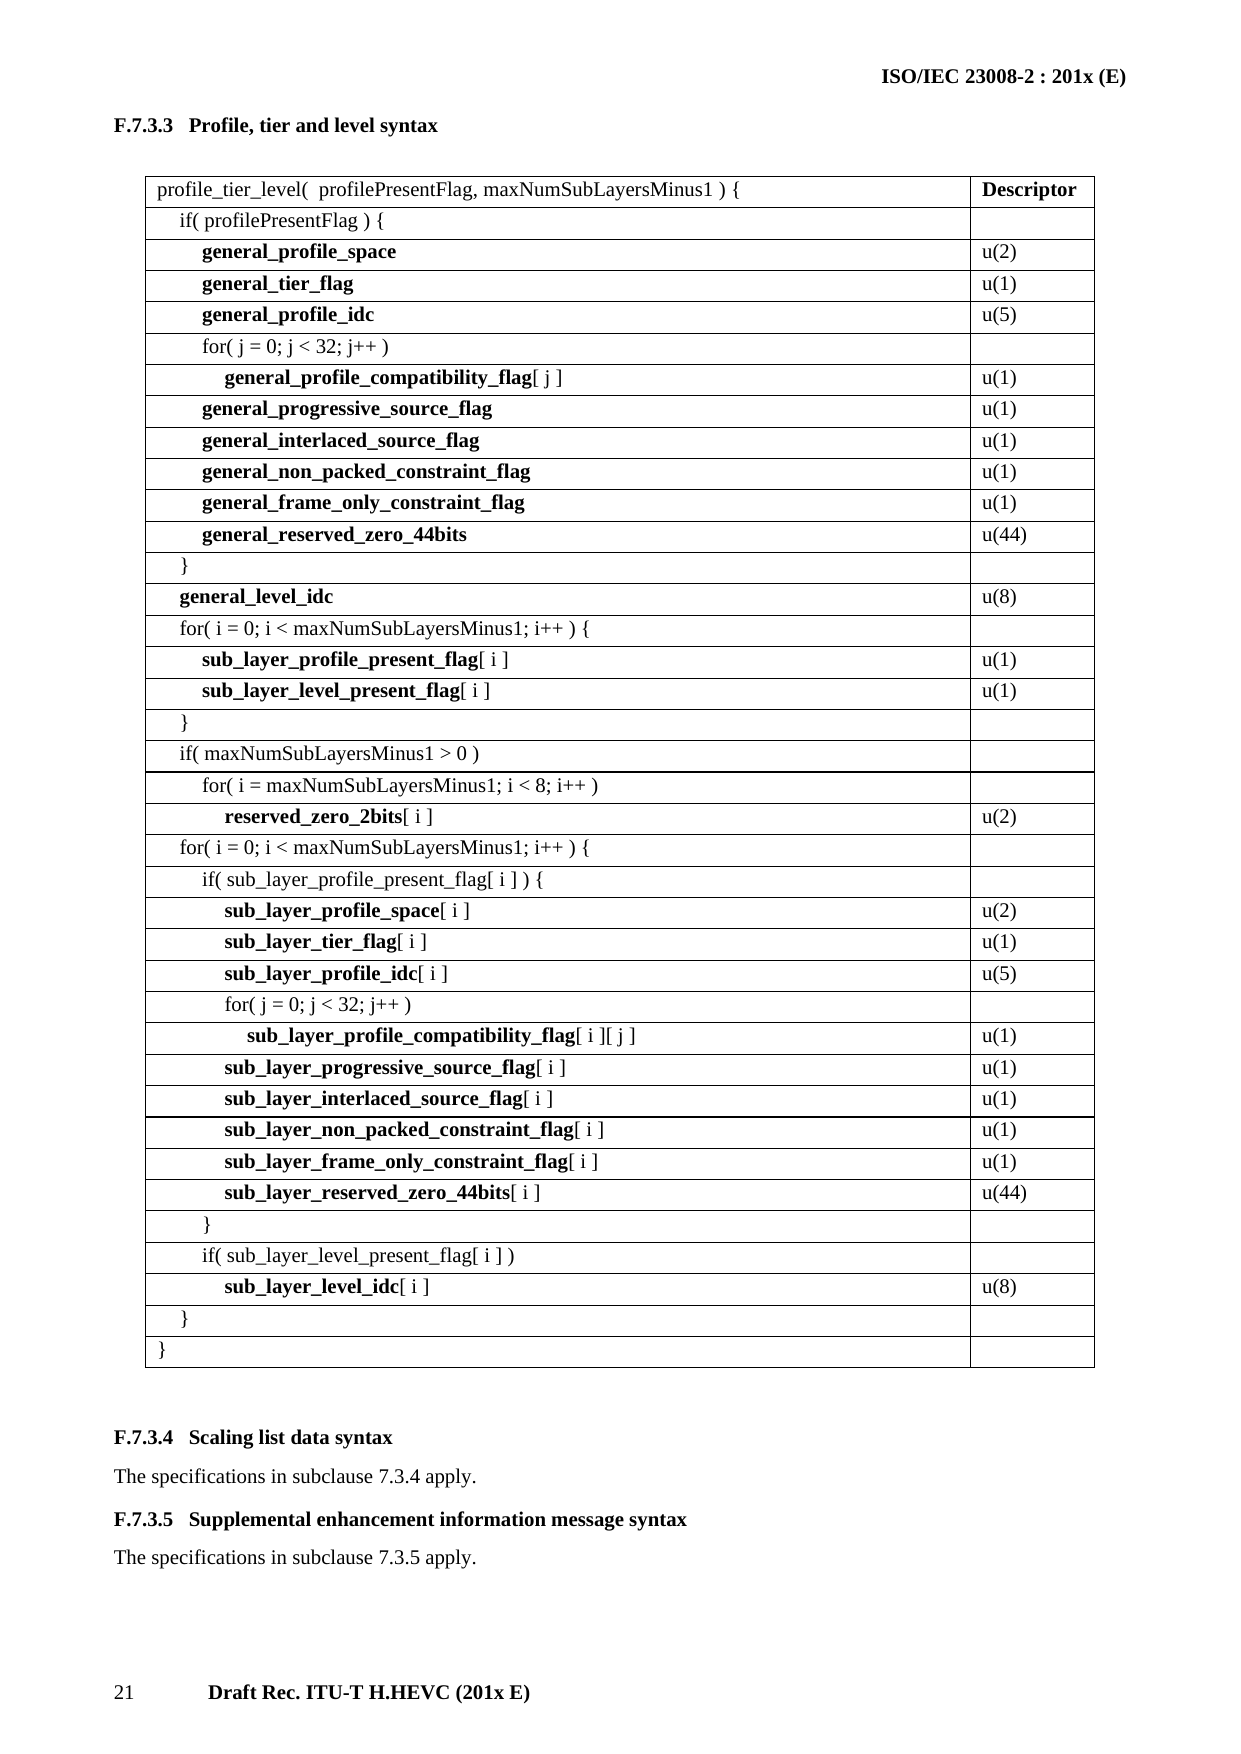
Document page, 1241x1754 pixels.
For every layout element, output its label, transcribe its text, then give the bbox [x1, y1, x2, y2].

list Scaling list data syntax [113, 1425, 1127, 1449]
table_cell [971, 835, 1094, 866]
table_cell for( i = 0; i < maxNumSubLayersMinus1; i++ ) { [146, 835, 970, 866]
table_cell general_interlaced_source_flag [146, 428, 970, 458]
table_cell [971, 1211, 1094, 1242]
table_cell } [146, 1306, 970, 1336]
table_cell [971, 992, 1094, 1022]
table_cell for( j = 0; j < 32; j++ ) [146, 992, 970, 1022]
table_cell general_profile_space [146, 240, 970, 270]
table_cell sub_layer_tier_flag[ i ] [146, 929, 970, 959]
table_cell u(2) [971, 898, 1094, 928]
table_cell [971, 773, 1094, 803]
table_cell sub_layer_progressive_source_flag[ i ] [146, 1055, 970, 1085]
table_cell [971, 1243, 1094, 1273]
table_cell } [146, 710, 970, 740]
table_cell if( profilePresentFlag ) { [146, 208, 970, 238]
table_cell sub_layer_profile_idc[ i ] [146, 961, 970, 991]
table_cell [971, 334, 1094, 364]
table_cell u(1) [971, 1086, 1094, 1116]
table_cell sub_layer_level_present_flag[ i ] [146, 679, 970, 709]
table_cell if( maxNumSubLayersMinus1 > 0 ) [146, 741, 970, 771]
table_cell sub_layer_reserved_zero_44bits[ i ] [146, 1180, 970, 1210]
list Profile, tier and level syntax [113, 113, 1127, 137]
table_cell } [146, 1337, 970, 1367]
table_cell sub_layer_profile_compatibility_flag[ i ][ j ] [146, 1023, 970, 1054]
table_cell u(2) [971, 804, 1094, 834]
table_cell general_level_idc [146, 584, 970, 615]
table_cell general_profile_idc [146, 302, 970, 332]
table_cell [971, 616, 1094, 646]
table_cell general_progressive_source_flag [146, 396, 970, 427]
text The specifications in subclause 7.3.5 apply. [113, 1545, 1127, 1569]
table_cell if( sub_layer_profile_present_flag[ i ] ) { [146, 867, 970, 897]
table_cell [971, 208, 1094, 238]
table_cell u(5) [971, 961, 1094, 991]
table_cell [971, 867, 1094, 897]
table_cell [971, 741, 1094, 771]
table_cell u(5) [971, 302, 1094, 332]
table_cell u(1) [971, 679, 1094, 709]
table_cell u(44) [971, 522, 1094, 552]
table_cell } [146, 553, 970, 583]
table_cell [971, 710, 1094, 740]
table_cell u(1) [971, 929, 1094, 959]
table_cell u(2) [971, 240, 1094, 270]
table_cell [971, 553, 1094, 583]
table_cell u(1) [971, 459, 1094, 489]
table_cell general_tier_flag [146, 271, 970, 301]
table_cell sub_layer_profile_present_flag[ i ] [146, 647, 970, 677]
table_header profile_tier_level( profilePresentFlag, maxNumSubLayersMinus1 ) { [146, 177, 970, 207]
table_cell u(1) [971, 1149, 1094, 1179]
table_cell u(1) [971, 490, 1094, 521]
table_cell sub_layer_level_idc[ i ] [146, 1274, 970, 1304]
table_cell general_frame_only_constraint_flag [146, 490, 970, 521]
table_cell reserved_zero_2bits[ i ] [146, 804, 970, 834]
table_cell general_profile_compatibility_flag[ j ] [146, 365, 970, 395]
table_cell } [146, 1211, 970, 1242]
table_cell sub_layer_non_packed_constraint_flag[ i ] [146, 1118, 970, 1148]
table_cell u(1) [971, 365, 1094, 395]
table_cell general_non_packed_constraint_flag [146, 459, 970, 489]
table_cell sub_layer_interlaced_source_flag[ i ] [146, 1086, 970, 1116]
table_cell for( i = 0; i < maxNumSubLayersMinus1; i++ ) { [146, 616, 970, 646]
table_cell if( sub_layer_level_present_flag[ i ] ) [146, 1243, 970, 1273]
table_header Descriptor [971, 177, 1094, 207]
table_cell u(1) [971, 271, 1094, 301]
table_cell u(8) [971, 584, 1094, 615]
table_cell u(8) [971, 1274, 1094, 1304]
table_cell u(1) [971, 1118, 1094, 1148]
table_cell [971, 1306, 1094, 1336]
table_cell general_reserved_zero_44bits [146, 522, 970, 552]
text The specifications in subclause 7.3.4 apply. [113, 1463, 1127, 1488]
table_cell u(1) [971, 428, 1094, 458]
table_cell u(1) [971, 647, 1094, 677]
list Supplemental enhancement information message syntax [113, 1506, 1127, 1531]
table_cell for( j = 0; j < 32; j++ ) [146, 334, 970, 364]
table_cell u(1) [971, 1023, 1094, 1054]
table_cell sub_layer_profile_space[ i ] [146, 898, 970, 928]
table_cell sub_layer_frame_only_constraint_flag[ i ] [146, 1149, 970, 1179]
table_cell for( i = maxNumSubLayersMinus1; i < 8; i++ ) [146, 773, 970, 803]
table_cell u(1) [971, 396, 1094, 427]
table_cell u(1) [971, 1055, 1094, 1085]
table_cell u(44) [971, 1180, 1094, 1210]
table_cell [971, 1337, 1094, 1367]
